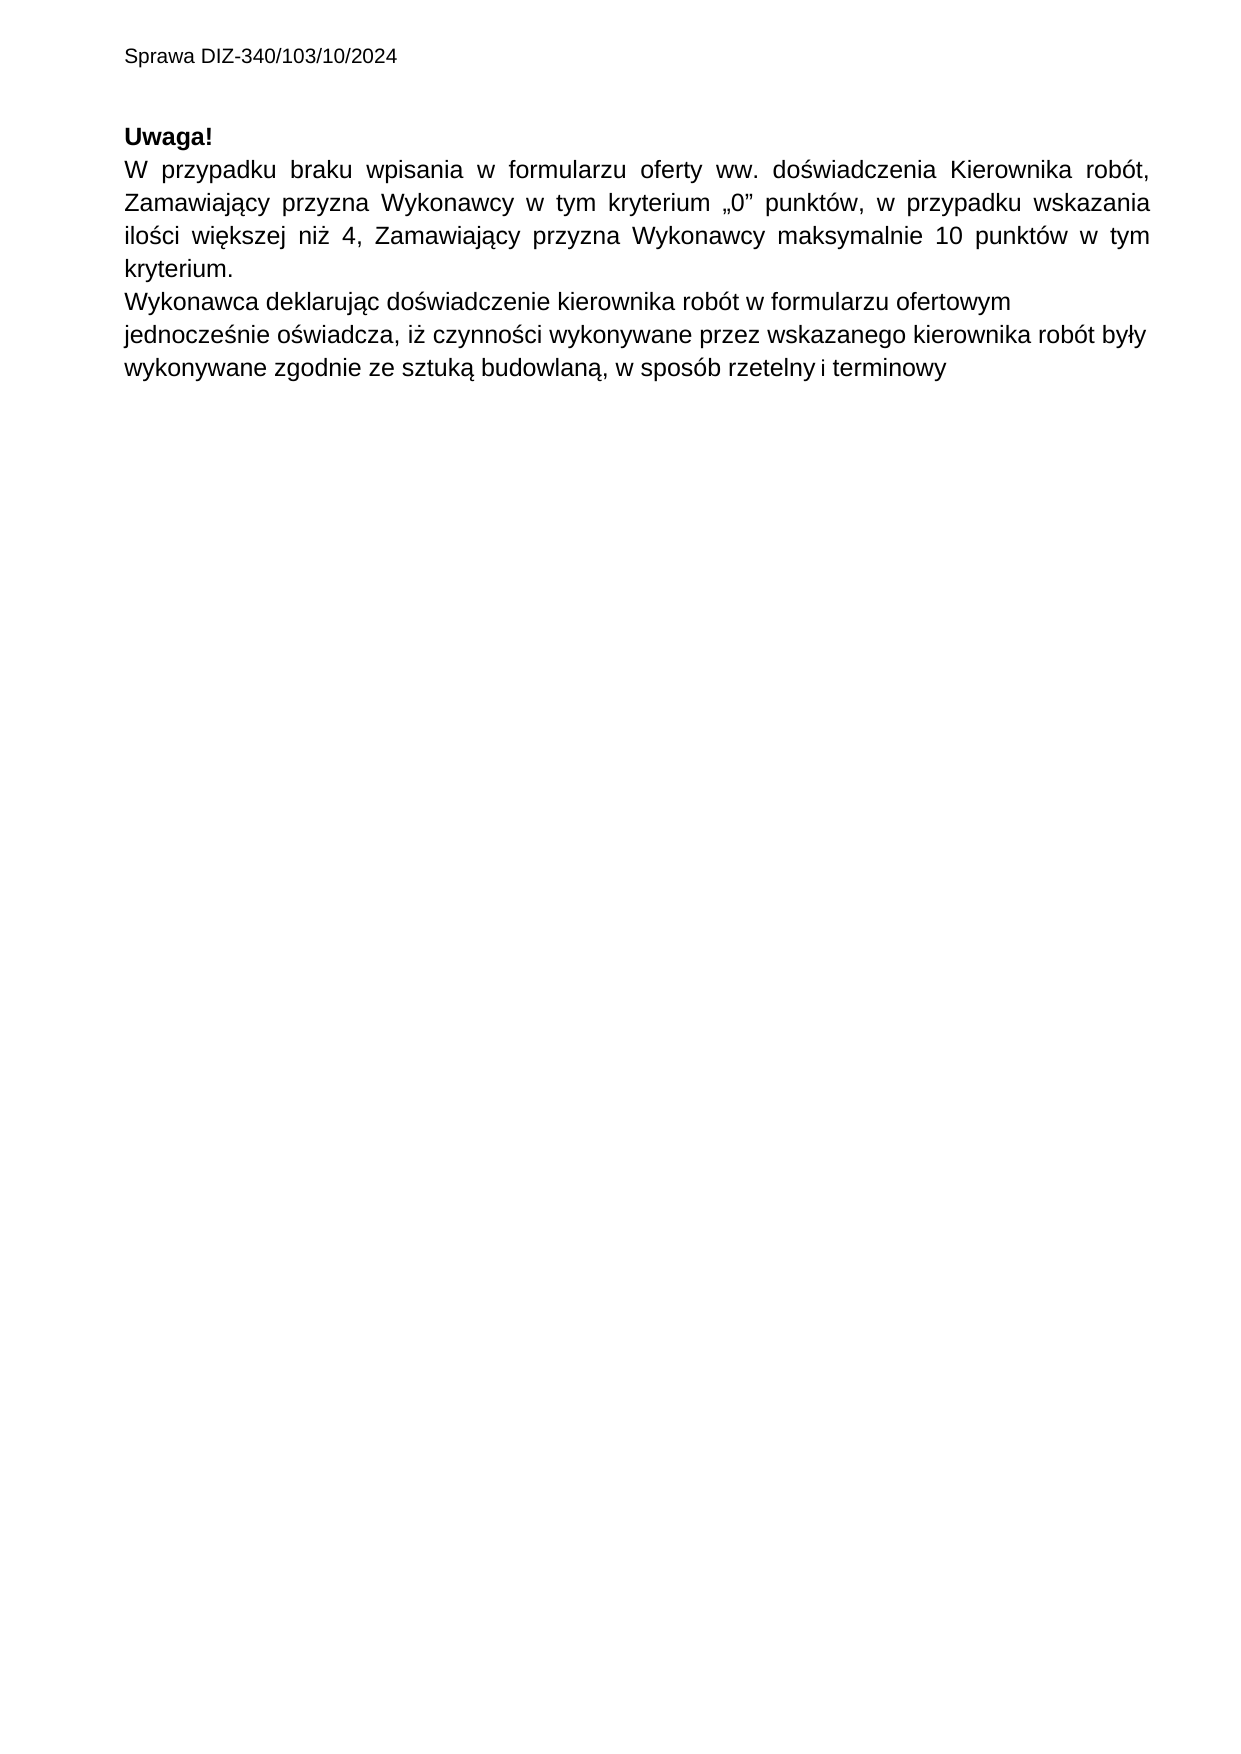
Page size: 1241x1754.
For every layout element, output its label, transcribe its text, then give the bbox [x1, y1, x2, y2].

text Wykonawca deklarując doświadczenie kierownika robót w formularzu ofertowym jednocześnie oświadcza, iż czynności wykonywane przez wskazanego kierownika robót były wykonywane zgodnie ze sztuką budowlaną, w sposób rzetelny i terminowy [124, 287, 1152, 382]
text Uwaga! [124, 122, 1152, 150]
text W przypadku braku wpisania w formularzu oferty ww. doświadczenia Kierownika robót, Zamawiający przyzna Wykonawcy w tym kryterium „0” punktów, w przypadku wskazania ilości większej niż 4, Zamawiający przyzna Wykonawcy maksymalnie 10 punktów w tym kryterium. [124, 155, 1152, 282]
